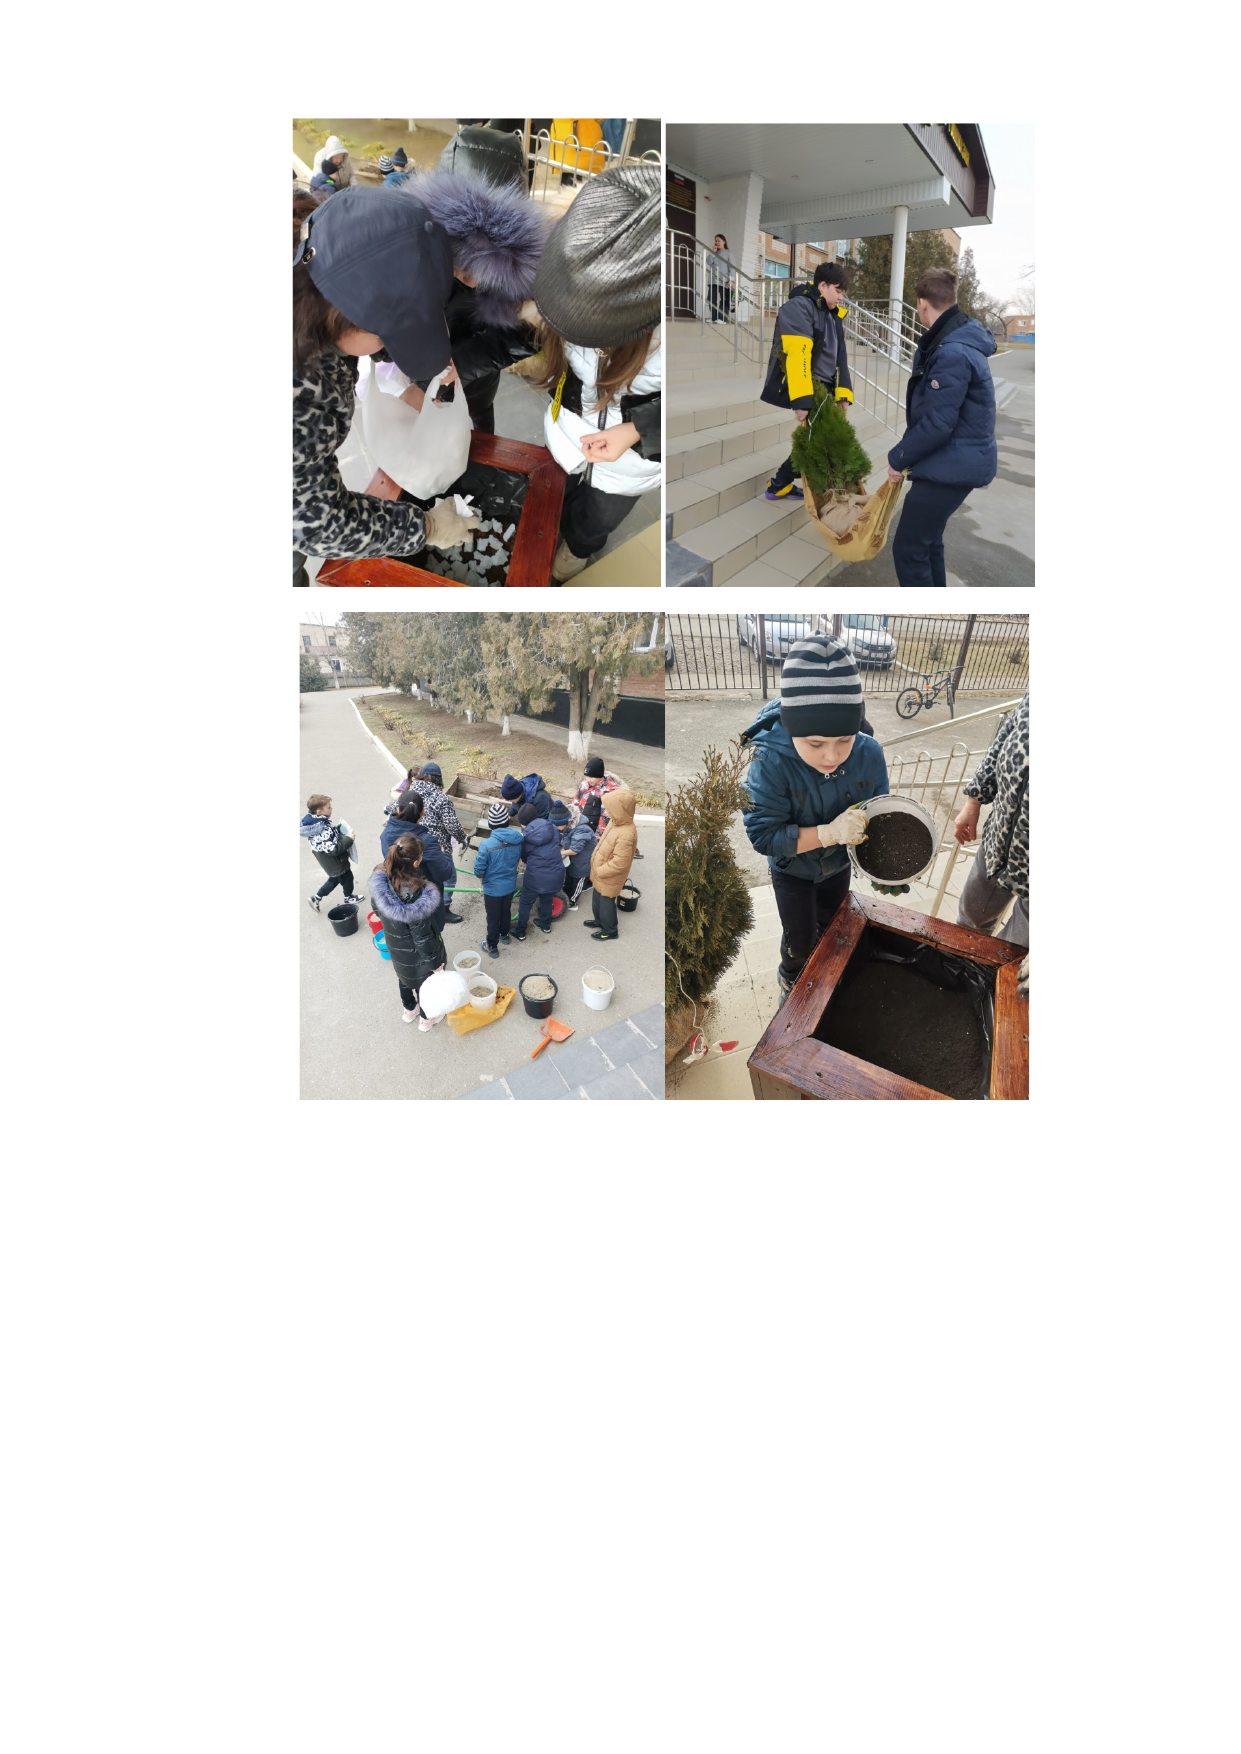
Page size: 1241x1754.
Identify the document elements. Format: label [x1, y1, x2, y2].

picture [666, 124, 1035, 587]
picture [299, 612, 1030, 1100]
picture [293, 119, 661, 587]
